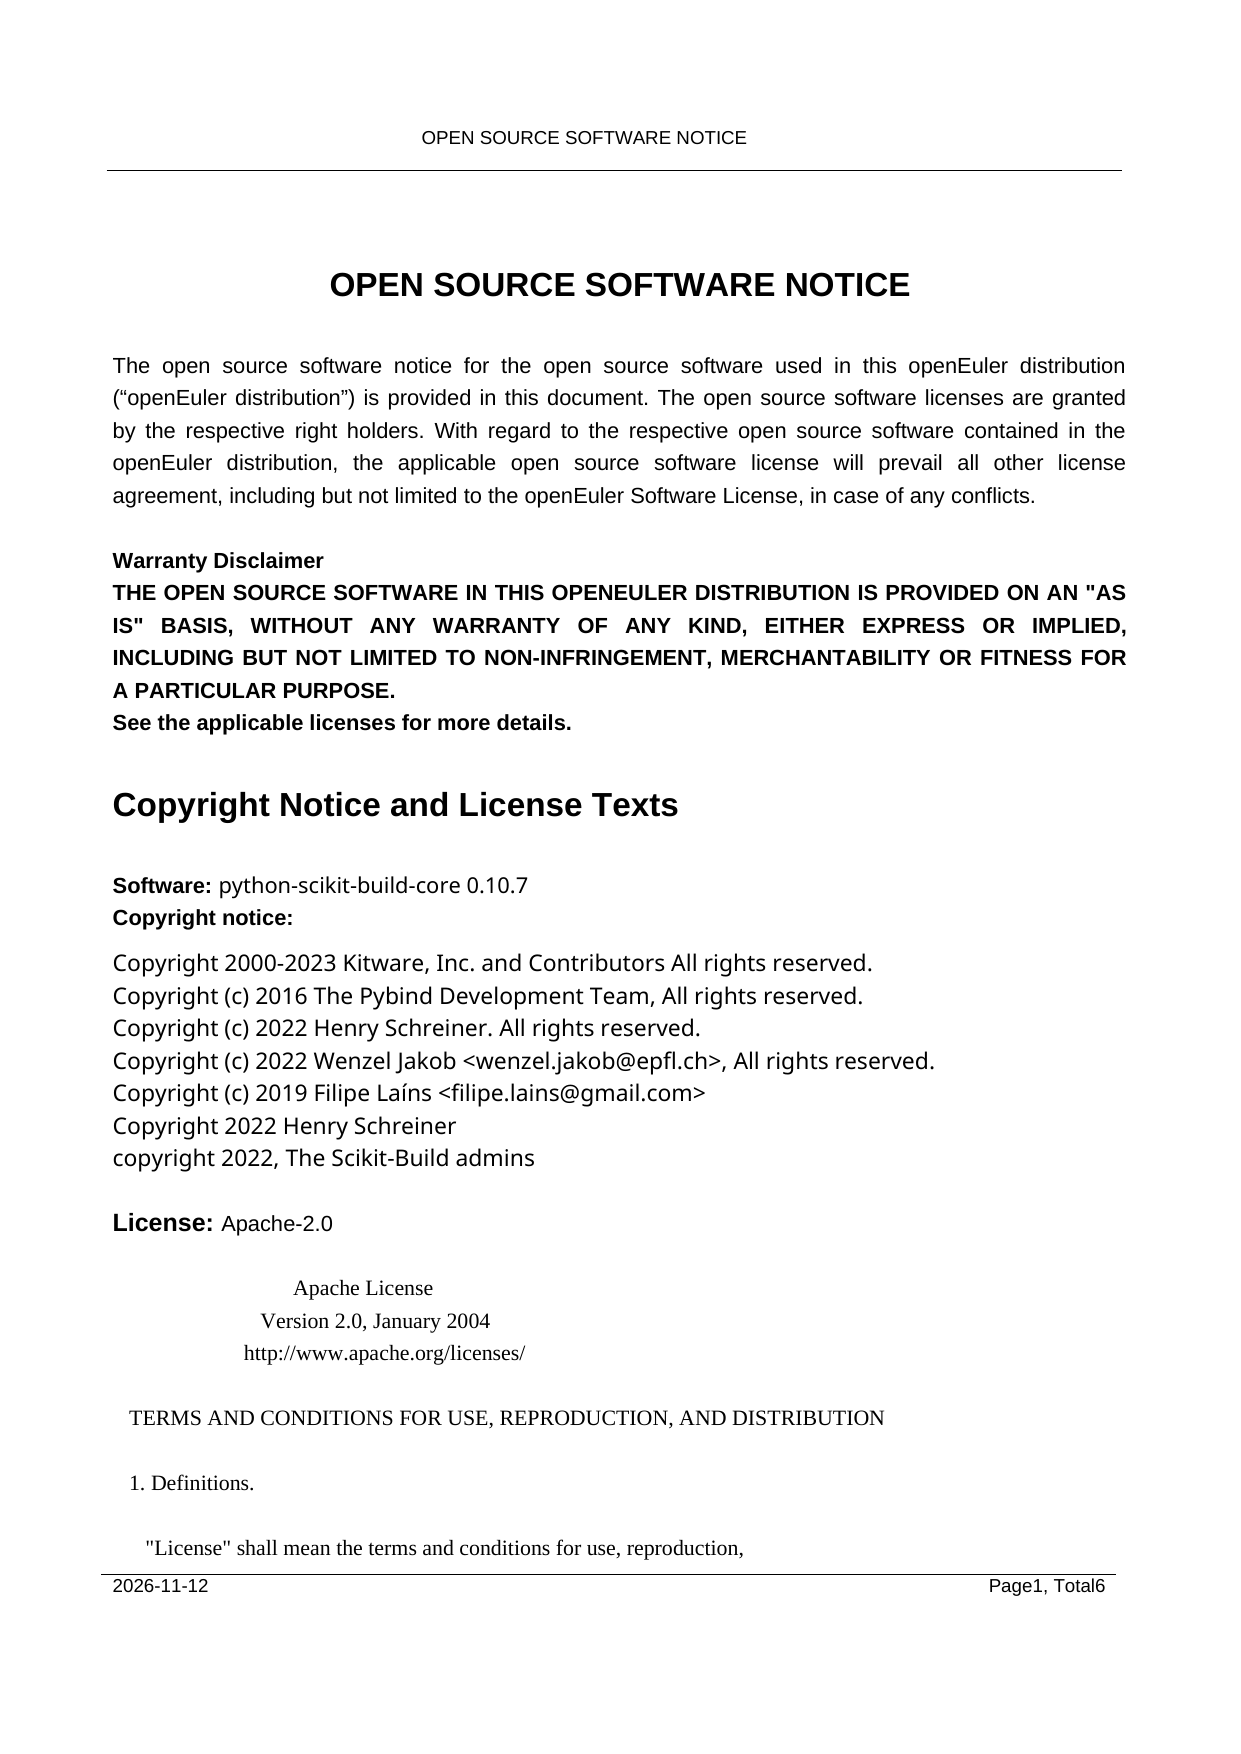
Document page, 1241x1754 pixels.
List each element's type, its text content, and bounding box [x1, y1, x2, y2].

text Copyright notice: [112, 901, 1128, 934]
text Warranty Disclaimer [112, 544, 1128, 576]
text License: Apache-2.0 [112, 1207, 1128, 1239]
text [112, 1239, 1128, 1564]
text Copyright 2000-2023 Kitware, Inc. and Contributors All rights reserved. Copyright (c) 2016 The Pybind Development Team, All rights reserved. Copyright (c) 2022 Henry Schreiner. All rights reserved. Copyright (c) 2022 Wenzel Jakob <wenzel.jakob@epfl.ch>, All rights reserved. Copyright (c) 2019 Filipe Laíns <filipe.lains@gmail.com> Copyright 2022 Henry Schreiner copyright 2022, The Scikit-Build admins [112, 947, 1128, 1207]
text OPEN SOURCE SOFTWARE NOTICE [112, 251, 1128, 316]
text The open source software notice for the open source software used in this openEuler distribution (“openEuler distribution”) is provided in this document. The open source software licenses are granted by the respective right holders. With regard to the respective open source software contained in the openEuler distribution, the applicable open source software license will prevail all other license agreement, including but not limited to the openEuler Software License, in case of any conflicts. [112, 349, 1128, 511]
text Copyright Notice and License Texts [112, 771, 1128, 836]
title Software: python-scikit-build-core 0.10.7 [112, 869, 1128, 901]
text THE OPEN SOURCE SOFTWARE IN THIS OPENEULER DISTRIBUTION IS PROVIDED ON AN "AS IS" BASIS, WITHOUT ANY WARRANTY OF ANY KIND, EITHER EXPRESS OR IMPLIED, INCLUDING BUT NOT LIMITED TO NON-INFRINGEMENT, MERCHANTABILITY OR FITNESS FOR A PARTICULAR PURPOSE. See the applicable licenses for more details. [112, 576, 1128, 739]
